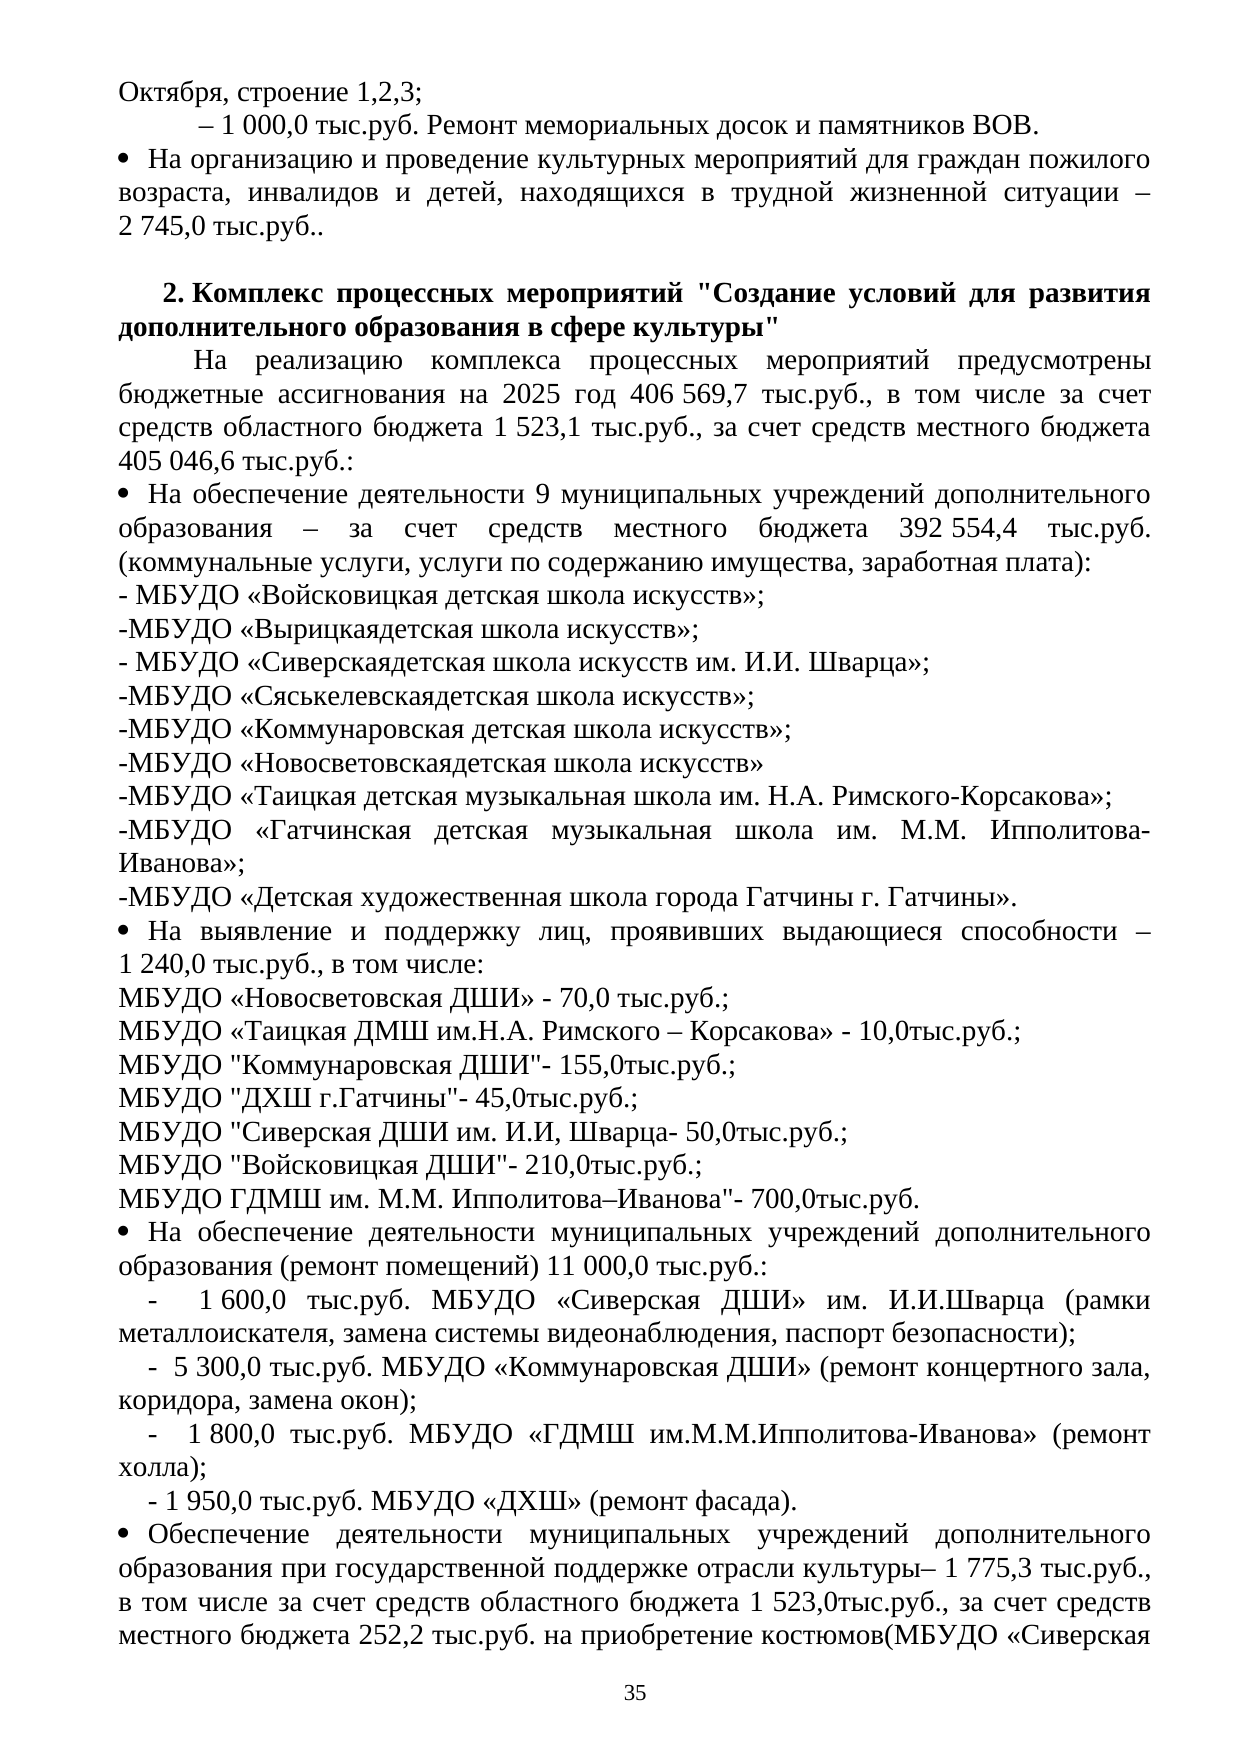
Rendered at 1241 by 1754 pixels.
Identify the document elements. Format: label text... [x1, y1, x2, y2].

list На выявление и поддержку лиц, проявивших выдающиеся способности – 1 240,0 тыс.руб., в том числе: [118, 913, 1152, 980]
list -МБУДО «Новосветовскаядетская школа искусств» [118, 745, 1152, 778]
text МБУДО ГДМШ им. М.М. Ипполитова–Иванова"- 700,0тыс.руб. [118, 1181, 1152, 1214]
text МБУДО «Новосветовская ДШИ» - 70,0 тыс.руб.; [118, 980, 1152, 1013]
text - 1 600,0 тыс.руб. МБУДО «Сиверская ДШИ» им. И.И.Шварца (рамки металлоискателя, замена системы видеонаблюдения, паспорт безопасности); [118, 1282, 1152, 1349]
list На организацию и проведение культурных мероприятий для граждан пожилого возраста, инвалидов и детей, находящихся в трудной жизненной ситуации – 2 745,0 тыс.руб.. [118, 141, 1152, 242]
list На обеспечение деятельности муниципальных учреждений дополнительного образования (ремонт помещений) 11 000,0 тыс.руб.: [118, 1214, 1152, 1282]
text МБУДО «Таицкая ДМШ им.Н.А. Римского – Корсакова» - 10,0тыс.руб.; [118, 1013, 1152, 1047]
list - МБУДО «Сиверскаядетская школа искусств им. И.И. Шварца»; [118, 644, 1152, 678]
list Комплекс процессных мероприятий "Создание условий для развития дополнительного образования в сфере культуры" [118, 275, 1152, 342]
list -МБУДО «Таицкая детская музыкальная школа им. Н.А. Римского-Корсакова»; [118, 778, 1152, 812]
text - 1 800,0 тыс.руб. МБУДО «ГДМШ им.М.М.Ипполитова-Иванова» (ремонт холла); [118, 1416, 1152, 1483]
text – 1 000,0 тыс.руб. Ремонт мемориальных досок и памятников ВОВ. [118, 107, 1152, 141]
list -МБУДО «Детская художественная школа города Гатчины г. Гатчины». [118, 879, 1152, 913]
text - 1 950,0 тыс.руб. МБУДО «ДХШ» (ремонт фасада). [118, 1483, 1152, 1517]
text МБУДО "Сиверская ДШИ им. И.И, Шварца- 50,0тыс.руб.; [118, 1114, 1152, 1147]
text - 5 300,0 тыс.руб. МБУДО «Коммунаровская ДШИ» (ремонт концертного зала, коридора, замена окон); [118, 1349, 1152, 1416]
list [118, 1517, 1152, 1651]
text МБУДО "Коммунаровская ДШИ"- 155,0тыс.руб.; [118, 1047, 1152, 1080]
list -МБУДО «Вырицкаядетская школа искусств»; [118, 611, 1152, 644]
list -МБУДО «Сяськелевскаядетская школа искусств»; [118, 678, 1152, 711]
list -МБУДО «Коммунаровская детская школа искусств»; [118, 711, 1152, 745]
list -МБУДО «Гатчинская детская музыкальная школа им. М.М. Ипполитова-Иванова»; [118, 812, 1152, 879]
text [118, 74, 1152, 107]
text МБУДО "ДХШ г.Гатчины"- 45,0тыс.руб.; [118, 1080, 1152, 1114]
list На реализацию комплекса процессных мероприятий предусмотрены бюджетные ассигнования на 2025 год 406 569,7 тыс.руб., в том числе за счет средств областного бюджета 1 523,1 тыс.руб., за счет средств местного бюджета 405 046,6 тыс.руб.: [118, 342, 1152, 476]
list На обеспечение деятельности 9 муниципальных учреждений дополнительного образования – за счет средств местного бюджета 392 554,4 тыс.руб.(коммунальные услуги, услуги по содержанию имущества, заработная плата): [118, 476, 1152, 577]
list - МБУДО «Войсковицкая детская школа искусств»; [118, 577, 1152, 611]
text МБУДО "Войсковицкая ДШИ"- 210,0тыс.руб.; [118, 1147, 1152, 1181]
